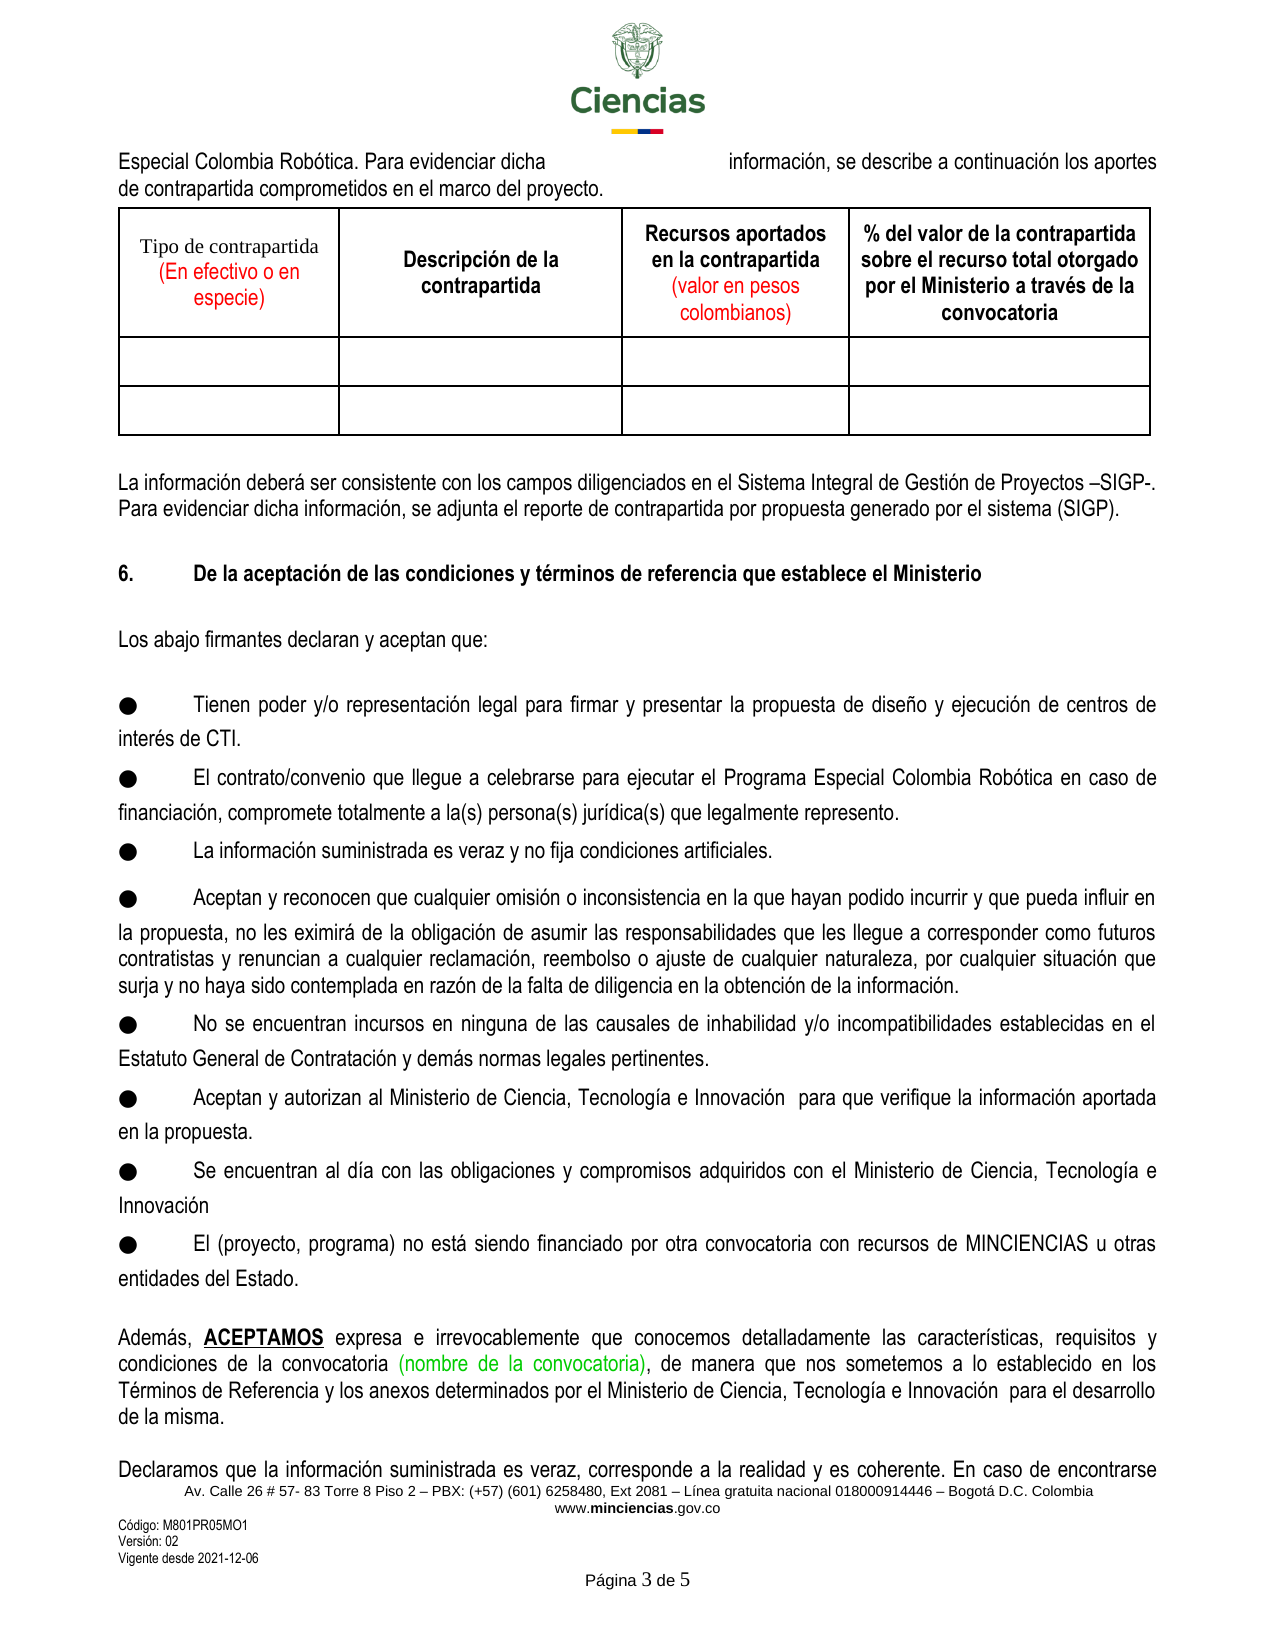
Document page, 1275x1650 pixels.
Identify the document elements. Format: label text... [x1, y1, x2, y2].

list Aceptan y reconocen que cualquier omisión o inconsistencia en la que hayan podido incurrir y que pueda influir en la propuesta, no les eximirá de la obligación de asumir las responsabilidades que les llegue a corresponder como futuros contratistas y renuncian a cualquier reclamación, reembolso o ajuste de cualquier naturaleza, por cualquier situación que surja y no haya sido contemplada en razón de la falta de diligencia en la obtención de la información. [118, 872, 1157, 998]
list Se encuentran al día con las obligaciones y compromisos adquiridos con el Ministerio de Ciencia, Tecnología e Innovación [118, 1144, 1157, 1218]
list La información suministrada es veraz y no fija condiciones artificiales. [118, 825, 1157, 872]
list Aceptan y autorizan al Ministerio de Ciencia, Tecnología e Innovación para que verifique la información aportada en la propuesta. [118, 1071, 1157, 1144]
text Los abajo firmantes declaran y aceptan que: [118, 626, 1157, 652]
list El (proyecto, programa) no está siendo financiado por otra convocatoria con recursos de MINCIENCIAS u otras entidades del Estado. [118, 1218, 1157, 1291]
text Además, ACEPTAMOS expresa e irrevocablemente que conocemos detalladamente las características, requisitos y condiciones de la convocatoria (nombre de la convocatoria), de manera que nos sometemos a lo establecido en los Términos de Referencia y los anexos determinados por el Ministerio de Ciencia, Tecnología e Innovación para el desarrollo de la misma. [118, 1324, 1157, 1429]
list El contrato/convenio que llegue a celebrarse para ejecutar el Programa Especial Colombia Robótica en caso de financiación, compromete totalmente a la(s) persona(s) jurídica(s) que legalmente represento. [118, 752, 1157, 825]
list No se encuentran incursos en ninguna de las causales de inhabilidad y/o incompatibilidades establecidas en el Estatuto General de Contratación y demás normas legales pertinentes. [118, 998, 1157, 1071]
list De la aceptación de las condiciones y términos de referencia que establece el Ministerio [118, 560, 1157, 587]
text La información deberá ser consistente con los campos diligenciados en el Sistema Integral de Gestión de Proyectos –SIGP-. Para evidenciar dicha información, se adjunta el reporte de contrapartida por propuesta generado por el sistema (SIGP). [118, 469, 1157, 521]
picture [564, 18, 710, 134]
list Tienen poder y/o representación legal para firmar y presentar la propuesta de diseño y ejecución de centros de interés de CTI. [118, 678, 1157, 752]
